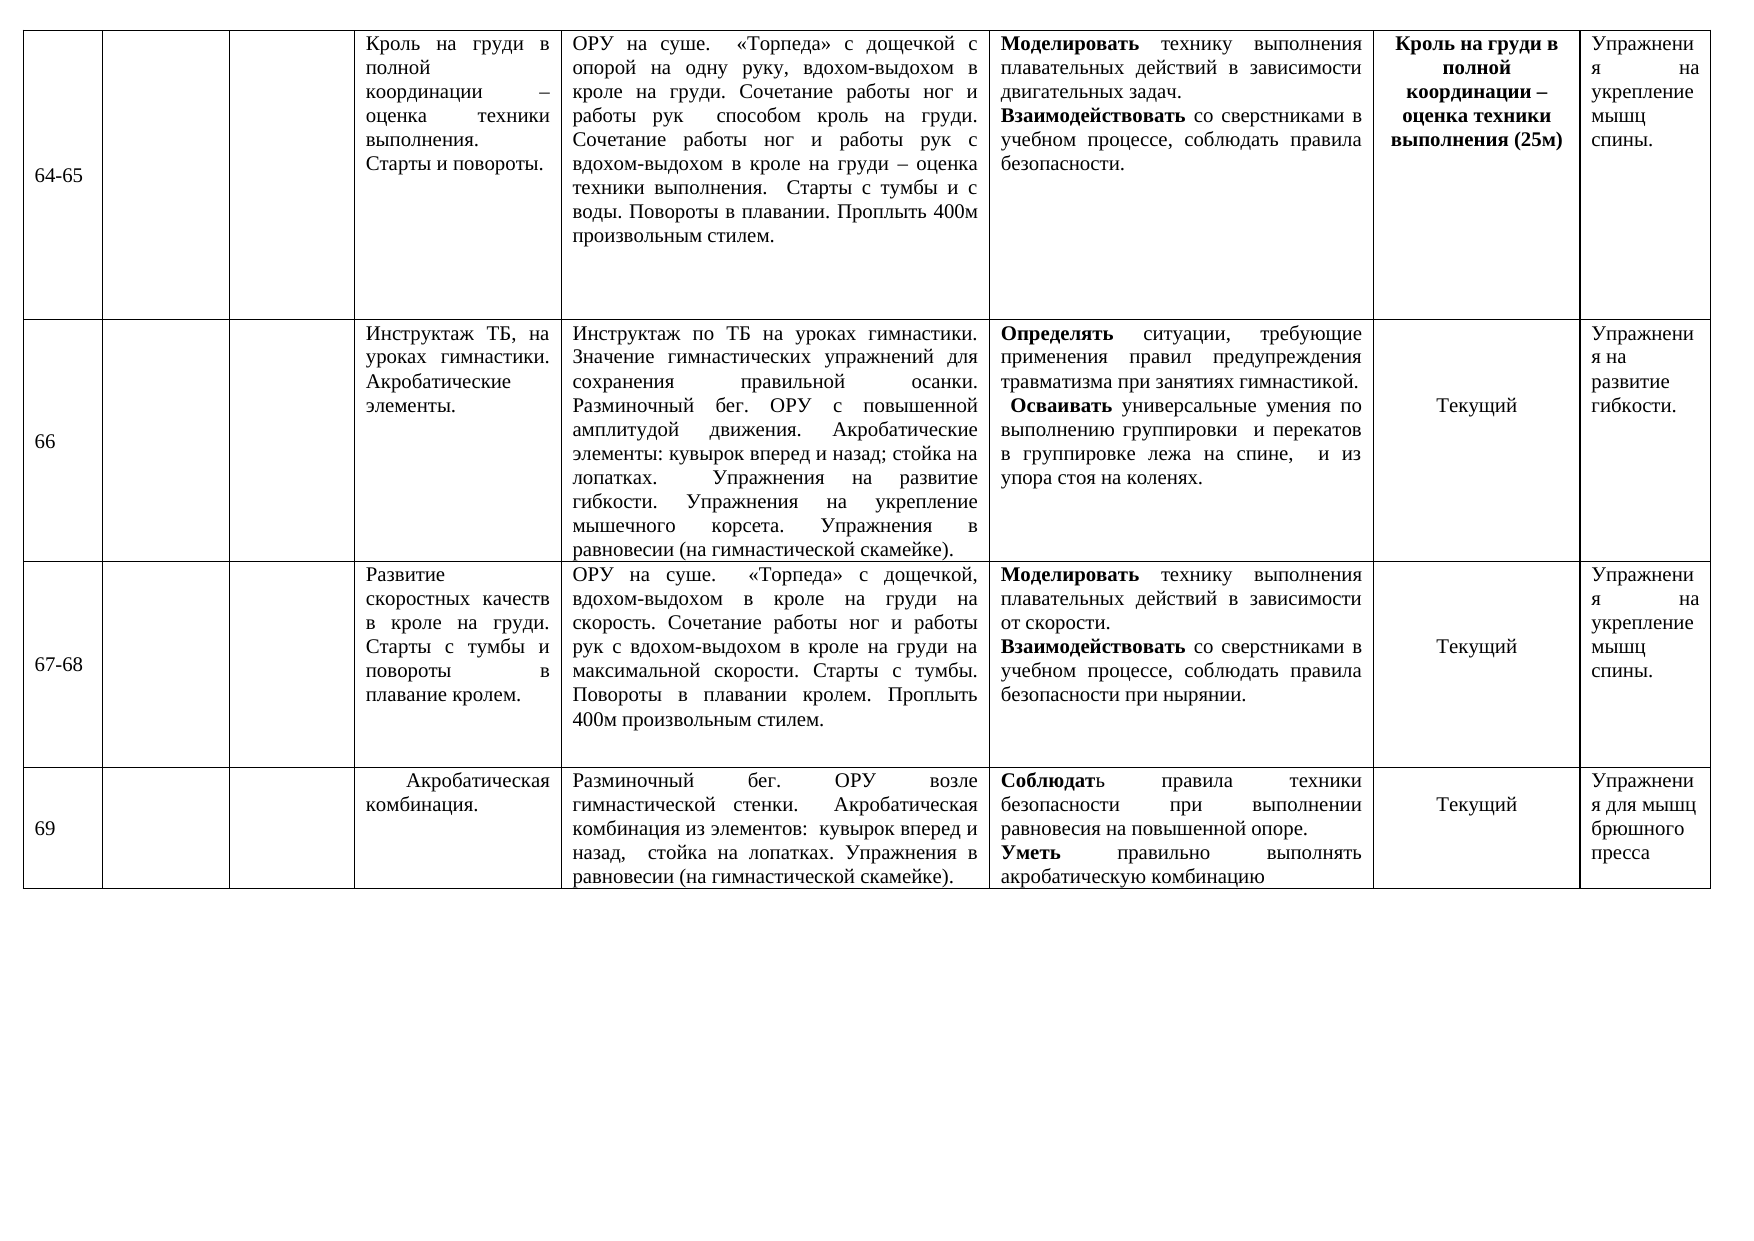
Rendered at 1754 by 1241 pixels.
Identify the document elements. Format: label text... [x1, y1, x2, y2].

table_cell ОРУ на суше. «Торпеда» с дощечкой, вдохом-выдохом в кроле на груди на скорость. Сочетание работы ног и работы рук с вдохом-выдохом в кроле на груди на максимальной скорости. Старты с тумбы. Повороты в плавании кролем. Проплыть 400м произвольным стилем. [562, 562, 989, 767]
table_cell Текущий [1374, 320, 1579, 561]
table_cell 66 [24, 320, 102, 561]
table_cell 69 [24, 768, 102, 888]
table_cell Кроль на груди в полной координации – оценка техники выполнения. Старты и повороты. [355, 31, 561, 319]
table_cell Разминочный бег. ОРУ возле гимнастической стенки. Акробатическая комбинация из элементов: кувырок вперед и назад, стойка на лопатках. Упражнения в равновесии (на гимнастической скамейке). [562, 768, 989, 888]
table_cell [230, 320, 354, 561]
table_cell [230, 31, 354, 319]
table_cell Определять ситуации, требующие применения правил предупреждения травматизма при занятиях гимнастикой. Осваивать универсальные умения по выполнению группировки и перекатов в группировке лежа на спине, и из упора стоя на коленях. [990, 320, 1373, 561]
table_cell Упражнения для мышц брюшного пресса [1581, 768, 1710, 888]
table_cell Соблюдать правила техники безопасности при выполнении равновесия на повышенной опоре. Уметь правильно выполнять акробатическую комбинацию [990, 768, 1373, 888]
table_cell 64-65 [24, 31, 102, 319]
table_cell Упражнения на развитие гибкости. [1581, 320, 1710, 561]
table_cell Акробатическая комбинация. [355, 768, 561, 888]
table_cell Упражнения на укрепление мышц спины. [1581, 31, 1710, 319]
table_cell Текущий [1374, 768, 1579, 888]
table_cell Текущий [1374, 562, 1579, 767]
table_cell [230, 562, 354, 767]
table_cell Моделировать технику выполнения плавательных действий в зависимости двигательных задач. Взаимодействовать со сверстниками в учебном процессе, соблюдать правила безопасности. [990, 31, 1373, 319]
table_cell [103, 768, 229, 888]
table_cell ОРУ на суше. «Торпеда» с дощечкой с опорой на одну руку, вдохом-выдохом в кроле на груди. Сочетание работы ног и работы рук способом кроль на груди. Сочетание работы ног и работы рук с вдохом-выдохом в кроле на груди – оценка техники выполнения. Старты с тумбы и с воды. Повороты в плавании. Проплыть 400м произвольным стилем. [562, 31, 989, 319]
table_cell Развитие скоростных качеств в кроле на груди. Старты с тумбы и повороты в плавание кролем. [355, 562, 561, 767]
table_cell Инструктаж ТБ, на уроках гимнастики. Акробатические элементы. [355, 320, 561, 561]
table_cell Упражнения на укрепление мышц спины. [1581, 562, 1710, 767]
table_cell 67-68 [24, 562, 102, 767]
table_cell Моделировать технику выполнения плавательных действий в зависимости от скорости. Взаимодействовать со сверстниками в учебном процессе, соблюдать правила безопасности при нырянии. [990, 562, 1373, 767]
table_cell [103, 31, 229, 319]
table_cell [103, 320, 229, 561]
table_cell [230, 768, 354, 888]
table_cell Кроль на груди в полной координации – оценка техники выполнения (25м) [1374, 31, 1579, 319]
table_cell [103, 562, 229, 767]
table_cell Инструктаж по ТБ на уроках гимнастики. Значение гимнастических упражнений для сохранения правильной осанки. Разминочный бег. ОРУ с повышенной амплитудой движения. Акробатические элементы: кувырок вперед и назад; стойка на лопатках. Упражнения на развитие гибкости. Упражнения на укрепление мышечного корсета. Упражнения в равновесии (на гимнастической скамейке). [562, 320, 989, 561]
